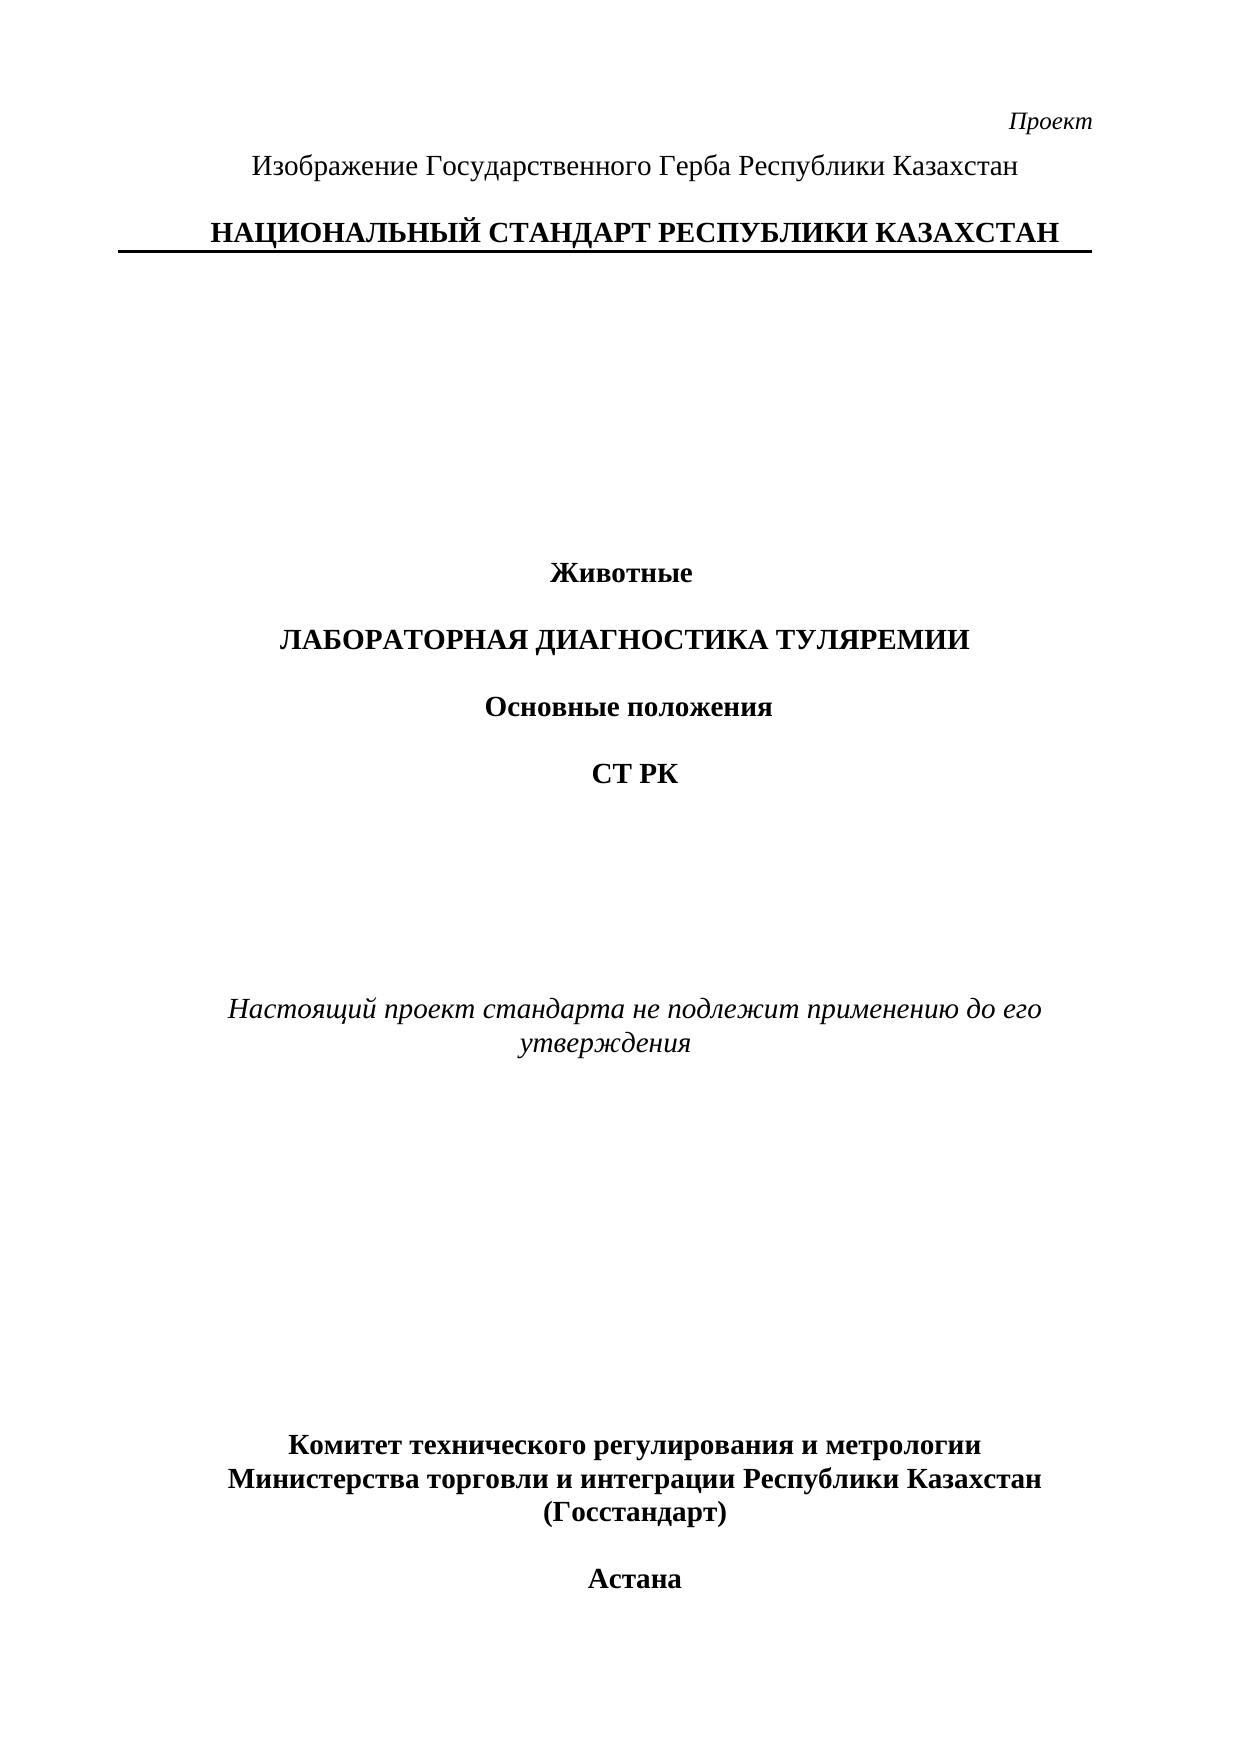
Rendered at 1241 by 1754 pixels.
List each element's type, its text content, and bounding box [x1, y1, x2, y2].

text Изображение Государственного Герба Республики Казахстан [118, 148, 1092, 181]
text Настоящий проект стандарта не подлежит применению до его утверждения [118, 991, 1092, 1058]
text (Госстандарт) [118, 1494, 1092, 1528]
text Основные положения [118, 689, 1065, 723]
text Комитет технического регулирования и метрологии [118, 1427, 1092, 1461]
text СТ РК [118, 757, 1092, 790]
text НАЦИОНАЛЬНЫЙ СТАНДАРТ РЕСПУБЛИКИ КАЗАХСТАН [118, 215, 1092, 250]
text Астана [118, 1562, 1092, 1595]
text Министерства торговли и интеграции Республики Казахстан [118, 1461, 1092, 1494]
text Животные [118, 555, 1065, 589]
text ЛАБОРАТОРНАЯ ДИАГНОСТИКА ТУЛЯРЕМИИ [118, 622, 1065, 656]
